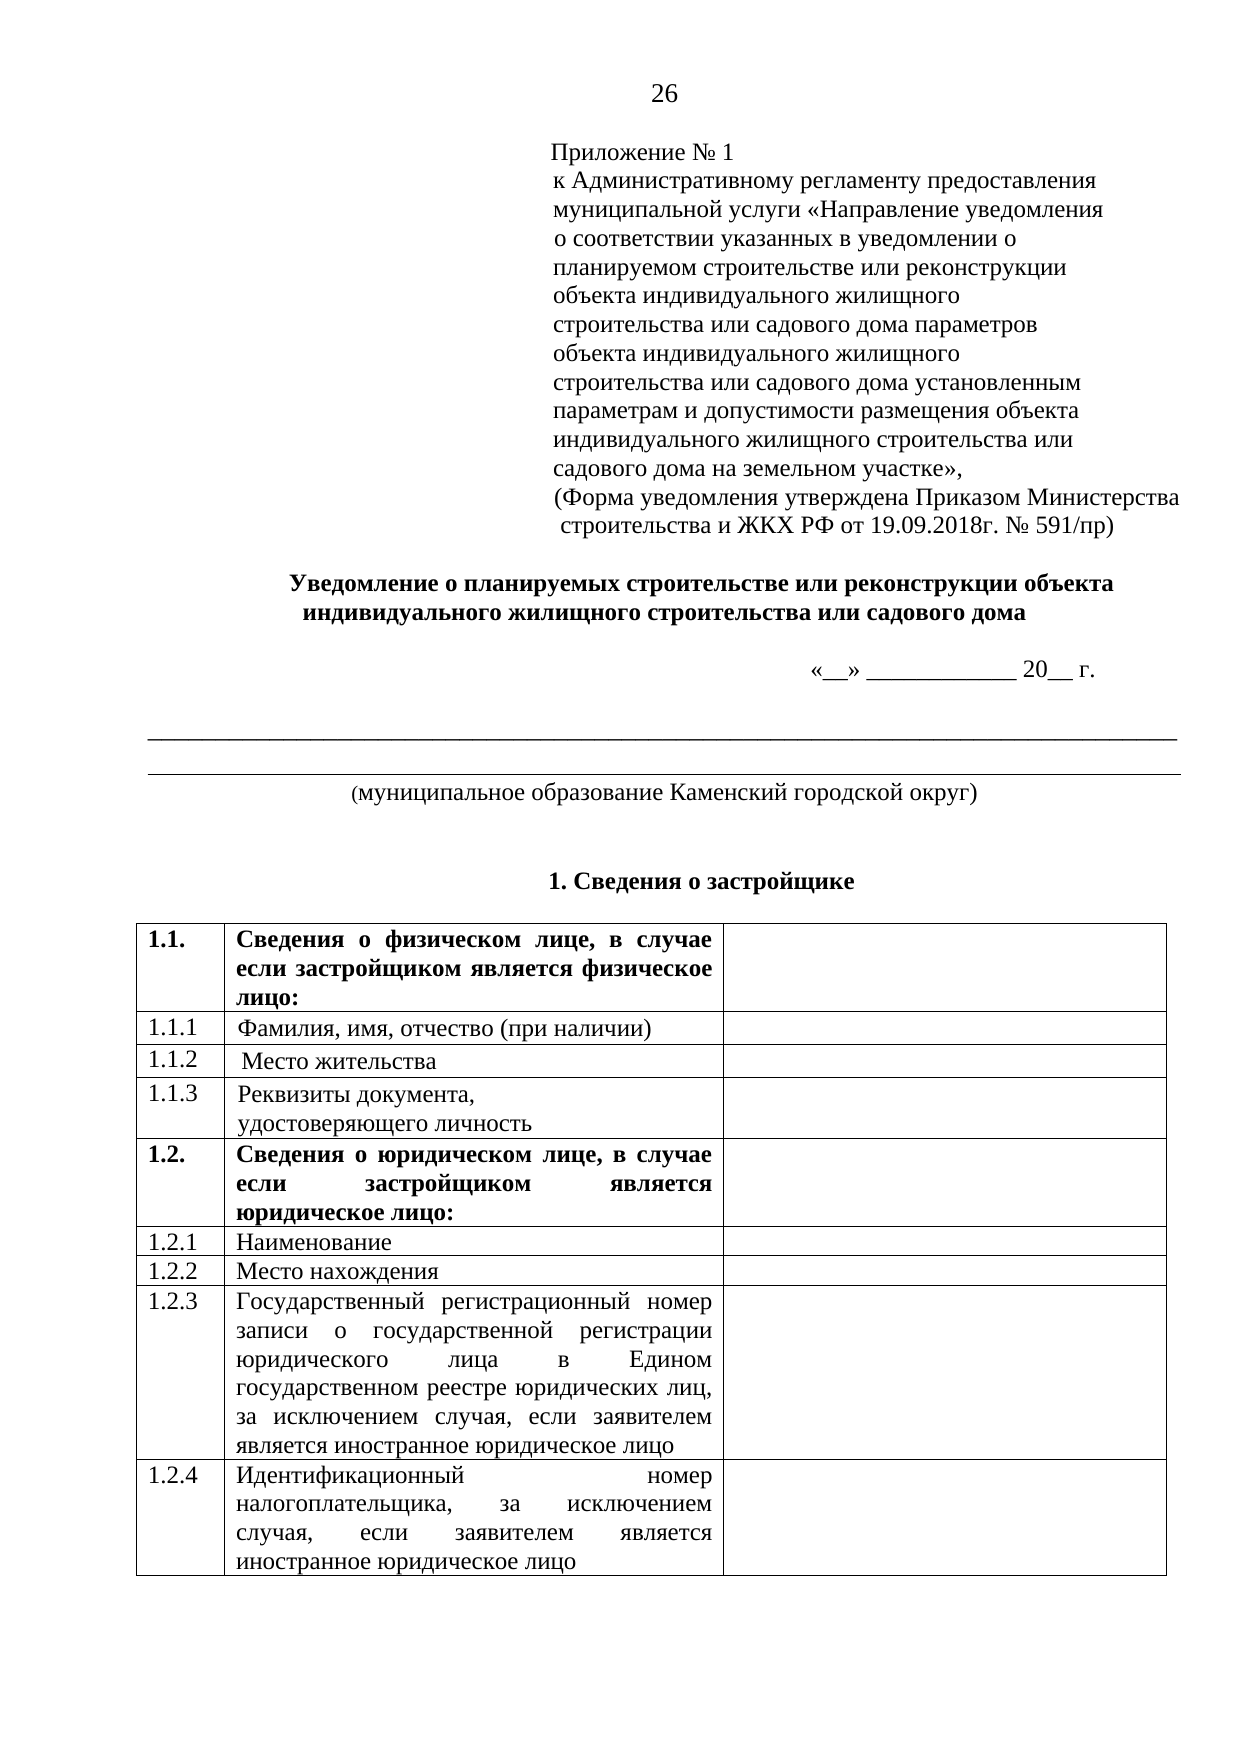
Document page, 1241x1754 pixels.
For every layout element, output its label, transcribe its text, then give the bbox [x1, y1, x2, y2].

table_cell 1.2. [137, 1139, 224, 1226]
table_cell Сведения о юридическом лице, в случае если застройщиком является юридическое лицо: [225, 1139, 723, 1226]
table_cell [724, 1460, 1166, 1575]
table_cell 1.1.2 [137, 1045, 224, 1077]
table_cell 1.2.3 [137, 1286, 224, 1459]
text Приложение № 1 [516, 137, 1181, 165]
text садового дома на земельном участке», [148, 453, 1181, 482]
table_cell [225, 1078, 723, 1138]
text Уведомление о планируемых строительстве или реконструкции объекта индивидуального жилищного строительства или садового дома [148, 568, 1181, 625]
text строительства или садового дома установленным [148, 367, 1181, 395]
table_cell [225, 1012, 723, 1043]
text муниципальной услуги «Направление уведомления о соответствии указанных в уведомлении о [148, 194, 1181, 252]
table_cell [724, 1286, 1166, 1459]
table_cell [724, 1012, 1166, 1043]
table_cell [724, 1045, 1166, 1077]
text планируемом строительстве или реконструкции [148, 252, 1181, 280]
table_cell [724, 1227, 1166, 1255]
table_cell 1.1.3 [137, 1078, 224, 1138]
text объекта индивидуального жилищного [148, 280, 1181, 309]
table_header 1.1. [137, 924, 224, 1011]
table_cell [724, 1139, 1166, 1226]
table_cell 1.2.1 [137, 1227, 224, 1255]
text объекта индивидуального жилищного [148, 338, 1181, 367]
text параметрам и допустимости размещения объекта [148, 395, 1181, 424]
text к Административному регламенту предоставления [148, 165, 1181, 194]
table_cell [724, 1078, 1166, 1138]
table_header Сведения о физическом лице, в случае если застройщиком является физическое лицо: [225, 924, 723, 1011]
text индивидуального жилищного строительства или [148, 424, 1181, 453]
table_cell [724, 1256, 1166, 1285]
text 1. Сведения о застройщике [148, 866, 1181, 894]
table_cell 1.2.2 [137, 1256, 224, 1285]
table_cell Место нахождения [225, 1256, 723, 1285]
table_cell Государственный регистрационный номер записи о государственной регистрации юридического лица в Едином государственном реестре юридических лиц, за исключением случая, если заявителем является иностранное юридическое лицо [225, 1286, 723, 1459]
text строительства и ЖКХ РФ от 19.09.2018г. № 591/пр) [148, 510, 1181, 539]
table_cell 1.1.1 [137, 1012, 224, 1043]
table_header [724, 924, 1166, 1011]
text «__» ____________ 20__ г. [148, 654, 1181, 683]
text (Форма уведомления утверждена Приказом Министерства [148, 482, 1181, 510]
text ____________________________________________________________________________ [148, 712, 1181, 743]
text строительства или садового дома параметров [148, 309, 1181, 338]
table_cell Идентификационный номер налогоплательщика, за исключением случая, если заявителем является иностранное юридическое лицо [225, 1460, 723, 1575]
table_cell Наименование [225, 1227, 723, 1255]
table_cell [225, 1045, 723, 1077]
text (муниципальное образование Каменский городской округ) [148, 775, 1181, 806]
table_cell 1.2.4 [137, 1460, 224, 1575]
